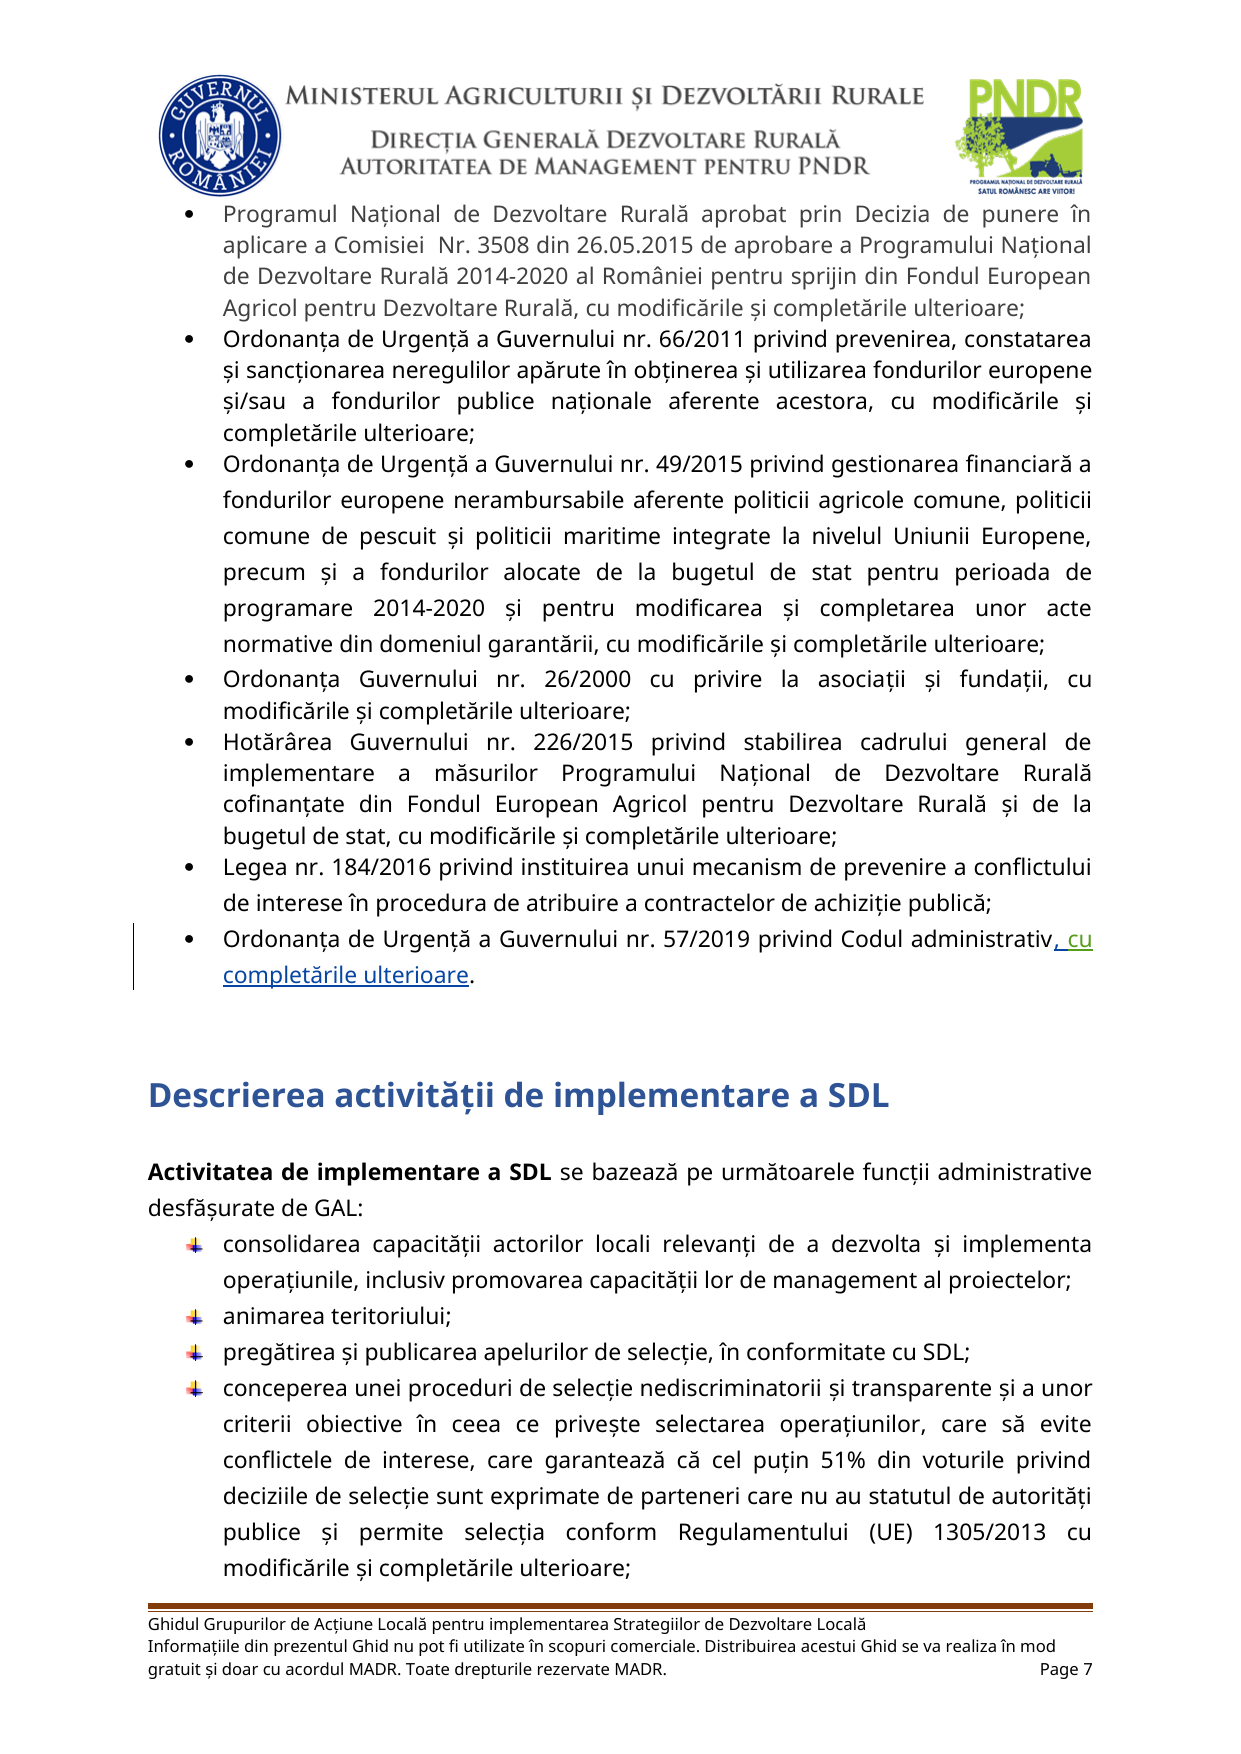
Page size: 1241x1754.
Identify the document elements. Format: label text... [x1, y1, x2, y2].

list animarea teritoriului; [185, 1300, 1093, 1331]
list Ordonanța de Urgență a Guvernului nr. 66/2011 privind prevenirea, constatarea şi sancţionarea neregulilor apărute în obţinerea şi utilizarea fondurilor europene şi/sau a fondurilor publice naţionale aferente acestora, cu modificările şi completările ulterioare; [185, 323, 1093, 448]
subtitle Descrierea activității de implementare a SDL [148, 1072, 1093, 1117]
list Legea nr. 184/2016 privind instituirea unui mecanism de prevenire a conflictului de interese în procedura de atribuire a contractelor de achiziţie publică; [185, 851, 1093, 918]
list Ordonanţa de Urgenţă a Guvernului nr. 49/2015 privind gestionarea financiară a fondurilor europene nerambursabile aferente politicii agricole comune, politicii comune de pescuit şi politicii maritime integrate la nivelul Uniunii Europene, precum şi a fondurilor alocate de la bugetul de stat pentru perioada de programare 2014-2020 şi pentru modificarea şi completarea unor acte normative din domeniul garantării, cu modificările și completările ulterioare; [185, 448, 1093, 659]
list pregătirea și publicarea apelurilor de selecție, în conformitate cu SDL; [185, 1336, 1093, 1367]
picture [186, 1379, 203, 1397]
list conceperea unei proceduri de selecție nediscriminatorii și transparente și a unor criterii obiective în ceea ce privește selectarea operațiunilor, care să evite conflictele de interese, care garantează că cel puțin 51% din voturile privind deciziile de selecție sunt exprimate de parteneri care nu au statutul de autorități publice și permite selecția conform Regulamentului (UE) 1305/2013 cu modificările și completările ulterioare; [185, 1372, 1093, 1583]
picture [186, 1343, 203, 1361]
picture [186, 1308, 203, 1325]
list Hotărârea Guvernului nr. 226/2015 privind stabilirea cadrului general de implementare a măsurilor Programului Naţional de Dezvoltare Rurală cofinanţate din Fondul European Agricol pentru Dezvoltare Rurală și de la bugetul de stat, cu modificările și completările ulterioare; [185, 726, 1093, 851]
text Activitatea de implementare a SDL se bazează pe următoarele funcții administrative desfășurate de GAL: [148, 1156, 1093, 1223]
picture [157, 73, 1083, 198]
list consolidarea capacității actorilor locali relevanți de a dezvolta și implementa operațiunile, inclusiv promovarea capacității lor de management al proiectelor; [185, 1228, 1093, 1295]
list Ordonanța Guvernului nr. 26/2000 cu privire la asociaţii şi fundaţii, cu modificările şi completările ulterioare; [185, 663, 1093, 726]
picture [186, 1236, 203, 1253]
list Programul Național de Dezvoltare Rurală aprobat prin Decizia de punere în aplicare a Comisiei Nr. 3508 din 26.05.2015 de aprobare a Programului Național de Dezvoltare Rurală 2014-2020 al României pentru sprijin din Fondul European Agricol pentru Dezvoltare Rurală, cu modificările și completările ulterioare; [185, 198, 1093, 323]
list Ordonanța de Urgență a Guvernului nr. 57/2019 privind Codul administrativ. [185, 923, 1093, 990]
